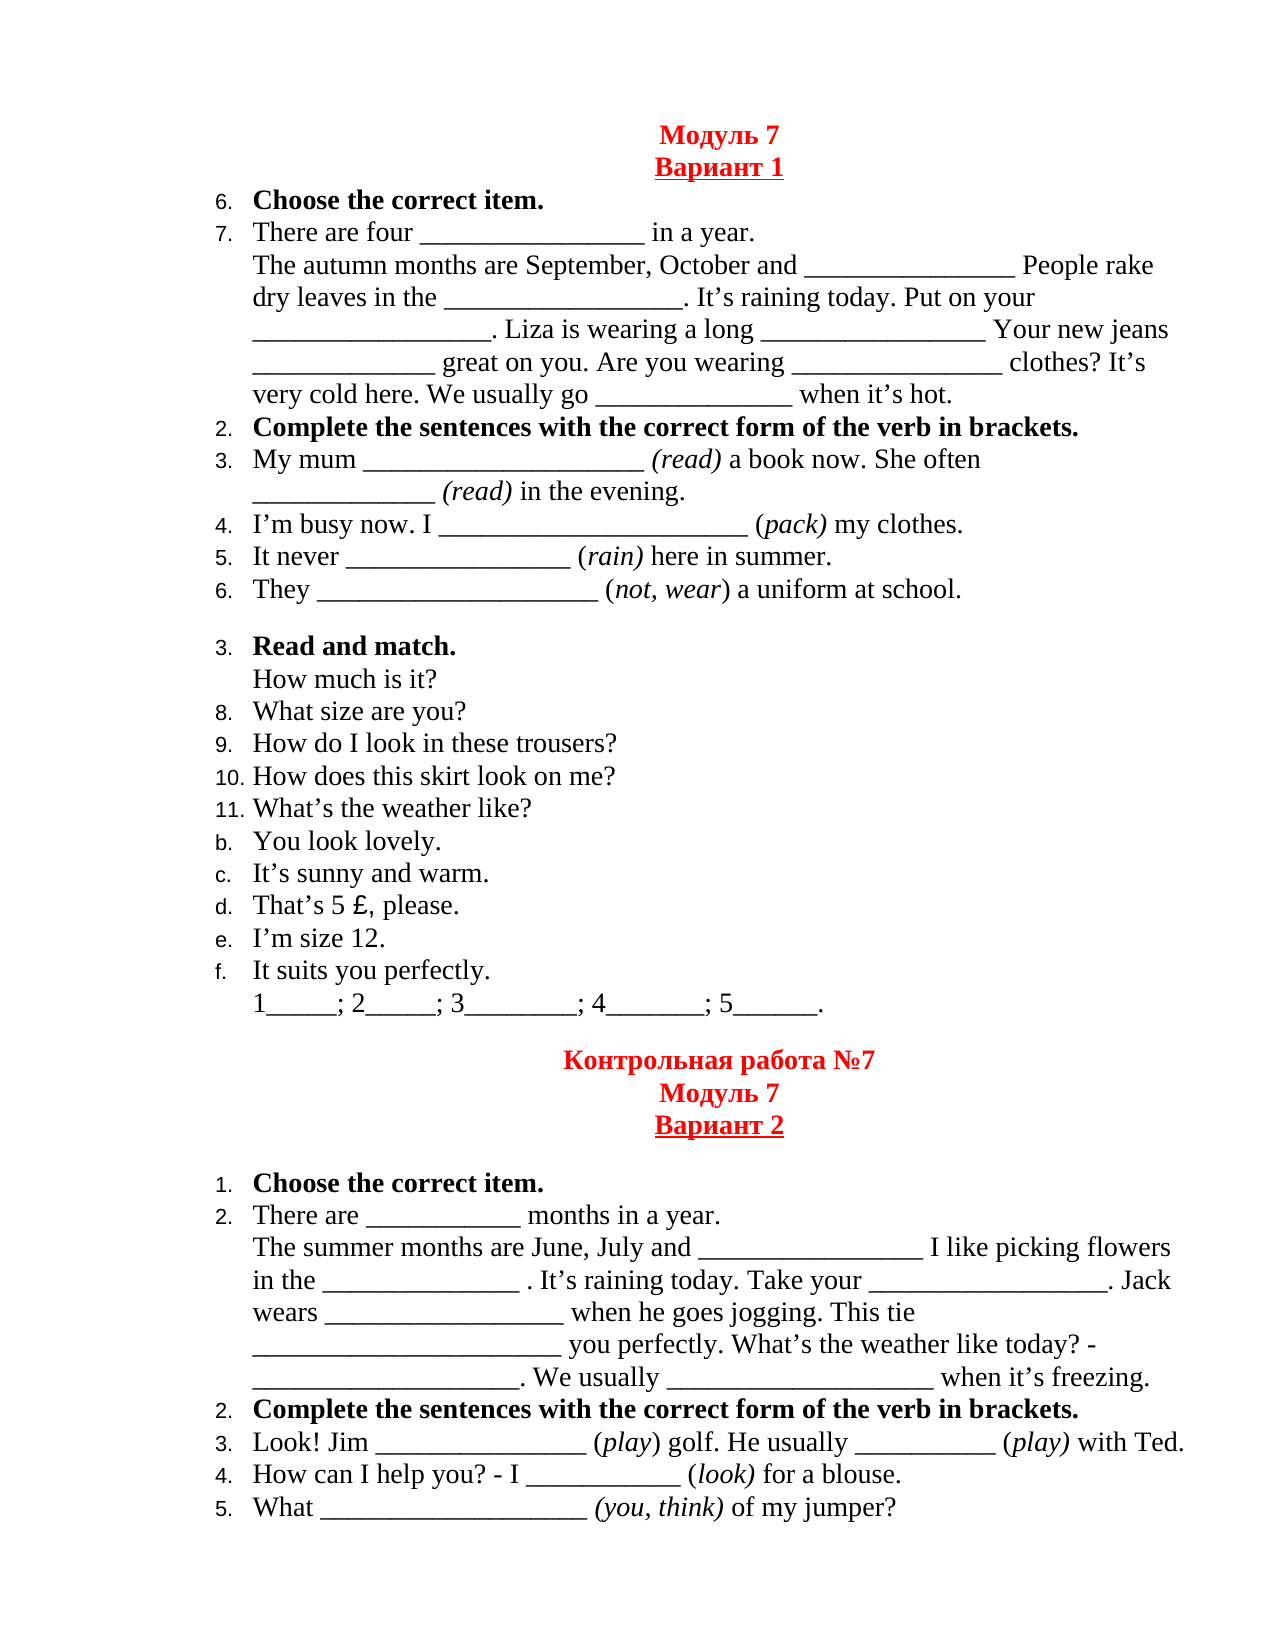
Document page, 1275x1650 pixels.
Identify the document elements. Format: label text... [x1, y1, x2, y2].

list Look! Jim _______________ (play) golf. He usually __________ (play) with Ted. [215, 1425, 1186, 1457]
list What size are you? [215, 694, 1186, 726]
list It never ________________ (rain) here in summer. [215, 539, 1186, 572]
list How do I look in these trousers? [215, 726, 1186, 759]
list There are four ________________ in a year. [215, 215, 1186, 248]
list How can I help you? - I ___________ (look) for a blouse. [215, 1457, 1186, 1489]
text Вариант 1 [252, 151, 1186, 183]
list Read and match. [215, 629, 1186, 662]
list Choose the correct item. [215, 1166, 1186, 1198]
list How does this skirt look on me? [215, 759, 1186, 791]
text Вариант 2 [252, 1108, 1186, 1140]
text The summer months are June, July and ________________ I like picking flowers in the ______________ . It’s raining today. Take your _________________. Jack wears _________________ when he goes jogging. This tie ______________________ you perfectly. What’s the weather like today? - ___________________. We usually ___________________ when it’s freezing. [252, 1230, 1186, 1392]
text Модуль 7 [252, 1076, 1186, 1108]
list Complete the sentences with the correct form of the verb in brackets. [215, 410, 1186, 442]
list What ___________________ (you, think) of my jumper? [215, 1489, 1186, 1522]
list What’s the weather like? [215, 791, 1186, 824]
list They ____________________ (not, wear) a uniform at school. [215, 572, 1186, 604]
list You look lovely. [215, 824, 1186, 856]
text The autumn months are September, October and _______________ People rake dry leaves in the _________________. It’s raining today. Put on your _________________. Liza is wearing a long ________________ Your new jeans _____________ great on you. Are you wearing _______________ clothes? It’s very cold here. We usually go ______________ when it’s hot. [252, 248, 1186, 410]
text Модуль 7 [252, 118, 1186, 151]
list My mum ____________________ (read) a book now. She often _____________ (read) in the evening. [215, 442, 1186, 507]
list It suits you perfectly. [215, 953, 1186, 986]
list Choose the correct item. [215, 183, 1186, 215]
list It’s sunny and warm. [215, 856, 1186, 888]
list There are ___________ months in a year. [215, 1198, 1186, 1230]
list That’s 5 £, please. [215, 888, 1186, 921]
list I’m size 12. [215, 921, 1186, 953]
text 1_____; 2_____; 3________; 4_______; 5______. [252, 986, 1186, 1018]
text How much is it? [252, 662, 1186, 694]
list I’m busy now. I ______________________ (pack) my clothes. [215, 507, 1186, 539]
list Complete the sentences with the correct form of the verb in brackets. [215, 1392, 1186, 1425]
text Контрольная работа №7 [252, 1043, 1186, 1076]
